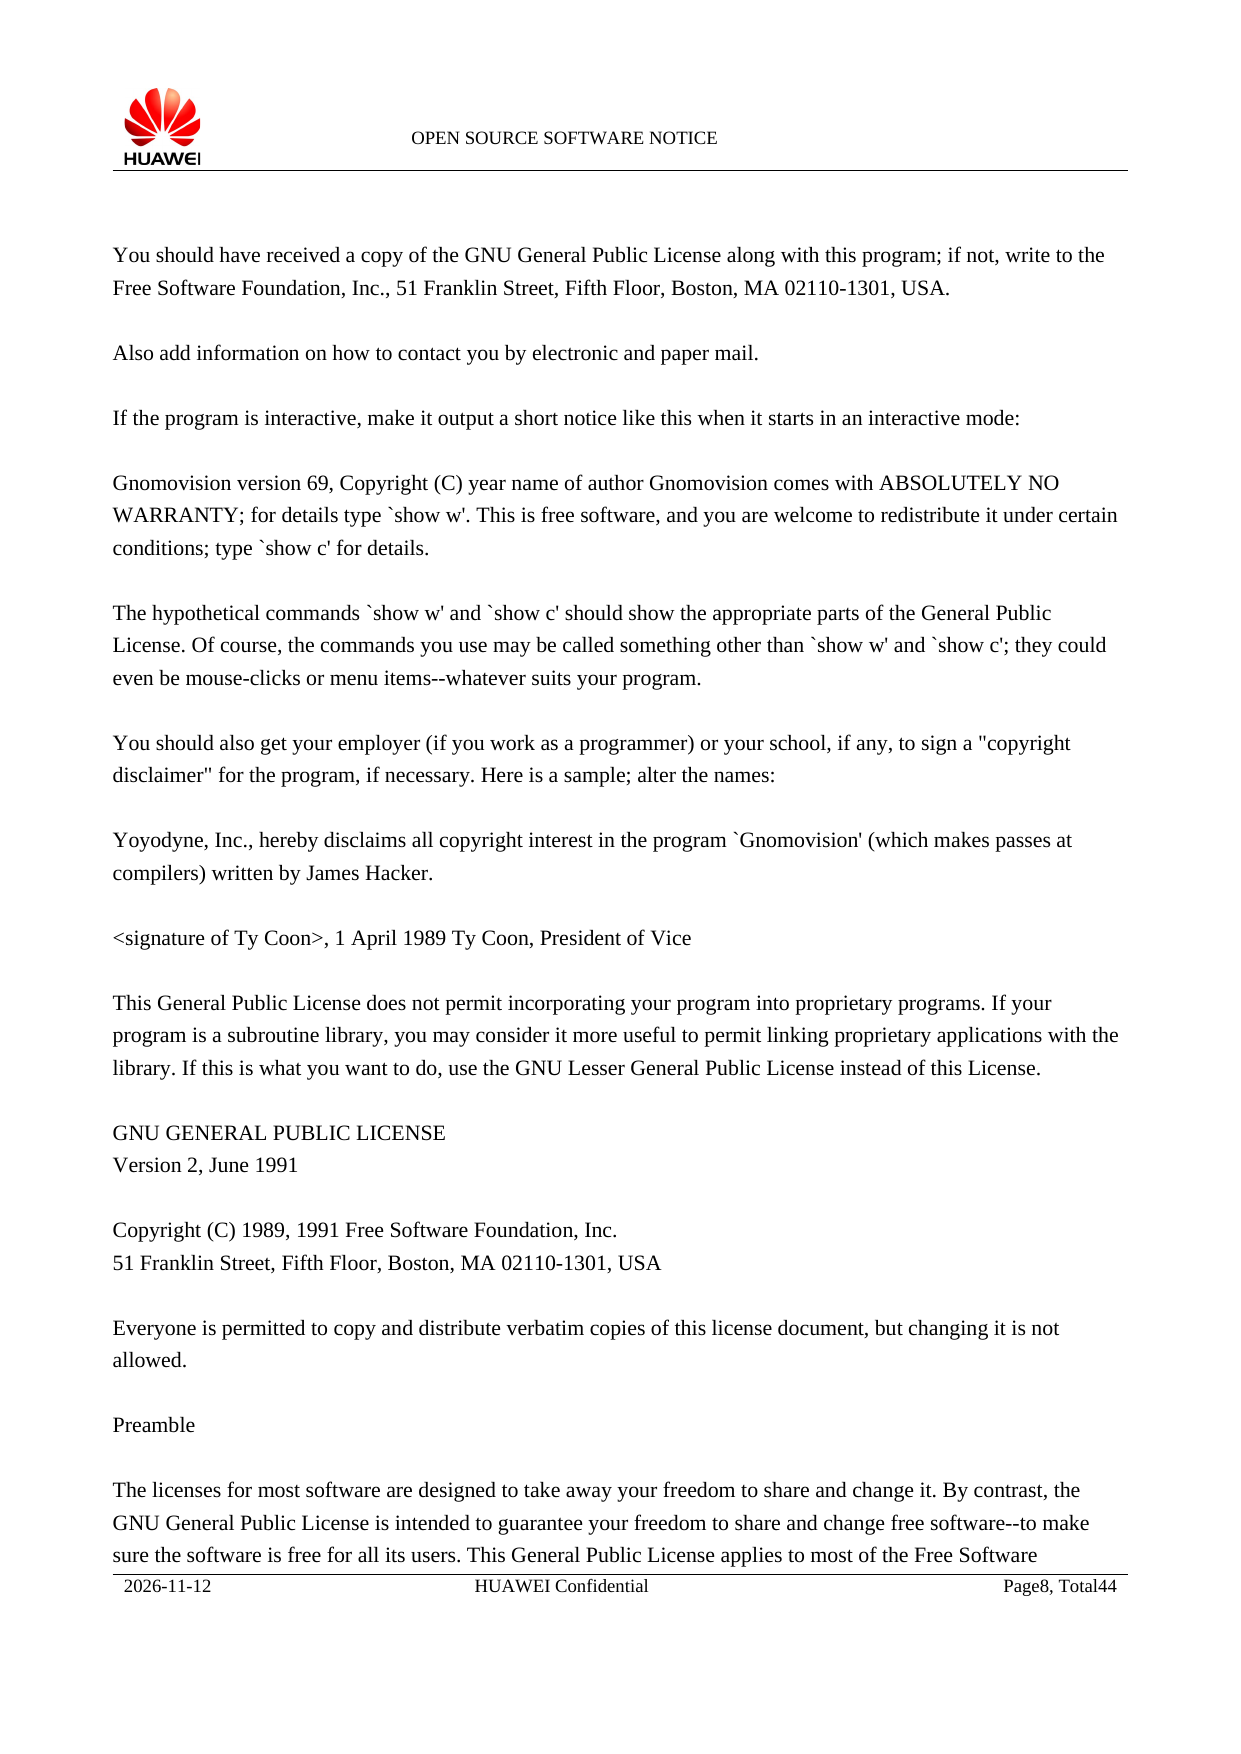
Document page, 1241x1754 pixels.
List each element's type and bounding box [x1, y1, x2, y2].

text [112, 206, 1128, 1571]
picture [124, 88, 201, 165]
